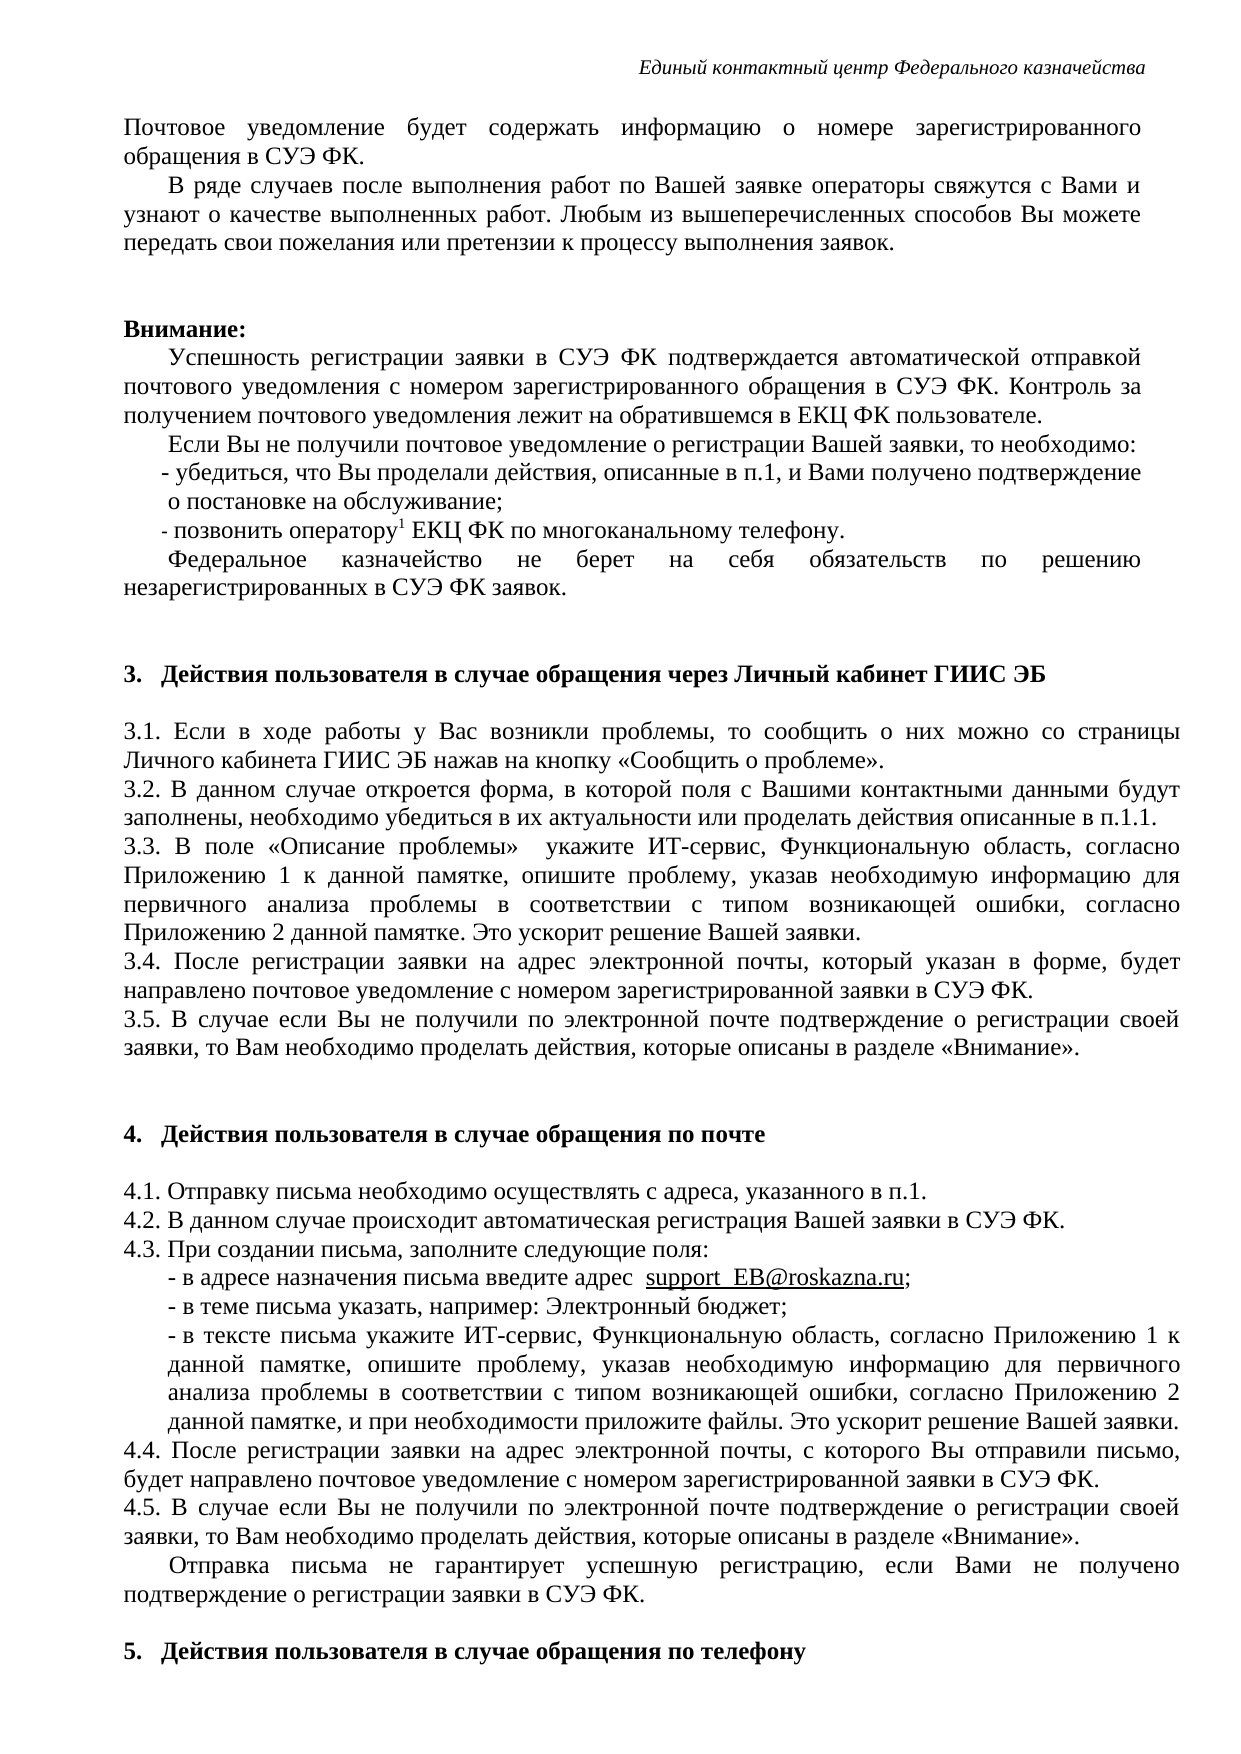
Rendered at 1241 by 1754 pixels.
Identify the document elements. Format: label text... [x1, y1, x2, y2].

text 3.1. Если в ходе работы у Вас возникли проблемы, то сообщить о них можно со страницы Личного кабинета ГИИС ЭБ нажав на кнопку «Сообщить о проблеме». [123, 716, 1181, 774]
list Действия пользователя в случае обращения через Личный кабинет ГИИС ЭБ [123, 659, 1142, 687]
text - позвонить оператору1 ЕКЦ ФК по многоканальному телефону. [94, 515, 1142, 544]
text 4.2. В данном случае происходит автоматическая регистрация Вашей заявки в СУЭ ФК. [123, 1205, 1181, 1234]
text - убедиться, что Вы проделали действия, описанные в п.1, и Вами получено подтверждение о постановке на обслуживание; [94, 457, 1142, 515]
text 3.3. В поле «Описание проблемы» укажите ИТ-сервис, Функциональную область, согласно Приложению 1 к данной памятке, опишите проблему, указав необходимую информацию для первичного анализа проблемы в соответствии с типом возникающей ошибки, согласно Приложению 2 данной памятке. Это ускорит решение Вашей заявки. [123, 831, 1181, 946]
text 3.4. После регистрации заявки на адрес электронной почты, который указан в форме, будет направлено почтовое уведомление с номером зарегистрированной заявки в СУЭ ФК. [123, 946, 1181, 1004]
text - в адресе назначения письма введите адрес support_EB@roskazna.ru; [123, 1262, 1181, 1291]
text Успешность регистрации заявки в СУЭ ФК подтверждается автоматической отправкой почтового уведомления с номером зарегистрированного обращения в СУЭ ФК. Контроль за получением почтового уведомления лежит на обратившемся в ЕКЦ ФК пользователе. [123, 342, 1142, 429]
text 4.5. В случае если Вы не получили по электронной почте подтверждение о регистрации своей заявки, то Вам необходимо проделать действия, которые описаны в разделе «Внимание». [123, 1492, 1181, 1550]
text Внимание: [123, 314, 1142, 342]
list Действия пользователя в случае обращения по телефону [123, 1636, 1142, 1665]
text 4.4. После регистрации заявки на адрес электронной почты, с которого Вы отправили письмо, будет направлено почтовое уведомление с номером зарегистрированной заявки в СУЭ ФК. [123, 1435, 1181, 1492]
text 3.5. В случае если Вы не получили по электронной почте подтверждение о регистрации своей заявки, то Вам необходимо проделать действия, которые описаны в разделе «Внимание». [123, 1004, 1181, 1061]
text - в теме письма указать, например: Электронный бюджет; [123, 1291, 1181, 1320]
text 4.3. При создании письма, заполните следующие поля: [123, 1234, 1181, 1262]
text 3.2. В данном случае откроется форма, в которой поля с Вашими контактными данными будут заполнены, необходимо убедиться в их актуальности или проделать действия описанные в п.1.1. [123, 774, 1181, 831]
list Действия пользователя в случае обращения по почте [123, 1119, 1142, 1147]
text Федеральное казначейство не берет на себя обязательств по решению незарегистрированных в СУЭ ФК заявок. [123, 544, 1142, 601]
text В ряде случаев после выполнения работ по Вашей заявке операторы свяжутся с Вами и узнают о качестве выполненных работ. Любым из вышеперечисленных способов Вы можете передать свои пожелания или претензии к процессу выполнения заявок. [123, 170, 1142, 256]
text 4.1. Отправку письма необходимо осуществлять с адреса, указанного в п.1. [123, 1176, 1181, 1205]
text Если Вы не получили почтовое уведомление о регистрации Вашей заявки, то необходимо: [123, 429, 1142, 457]
text - в тексте письма укажите ИТ-сервис, Функциональную область, согласно Приложению 1 к данной памятке, опишите проблему, указав необходимую информацию для первичного анализа проблемы в соответствии с типом возникающей ошибки, согласно Приложению 2 данной памятке, и при необходимости приложите файлы. Это ускорит решение Вашей заявки. [168, 1320, 1181, 1435]
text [123, 112, 1142, 170]
text Отправка письма не гарантирует успешную регистрацию, если Вами не получено подтверждение о регистрации заявки в СУЭ ФК. [123, 1550, 1181, 1607]
